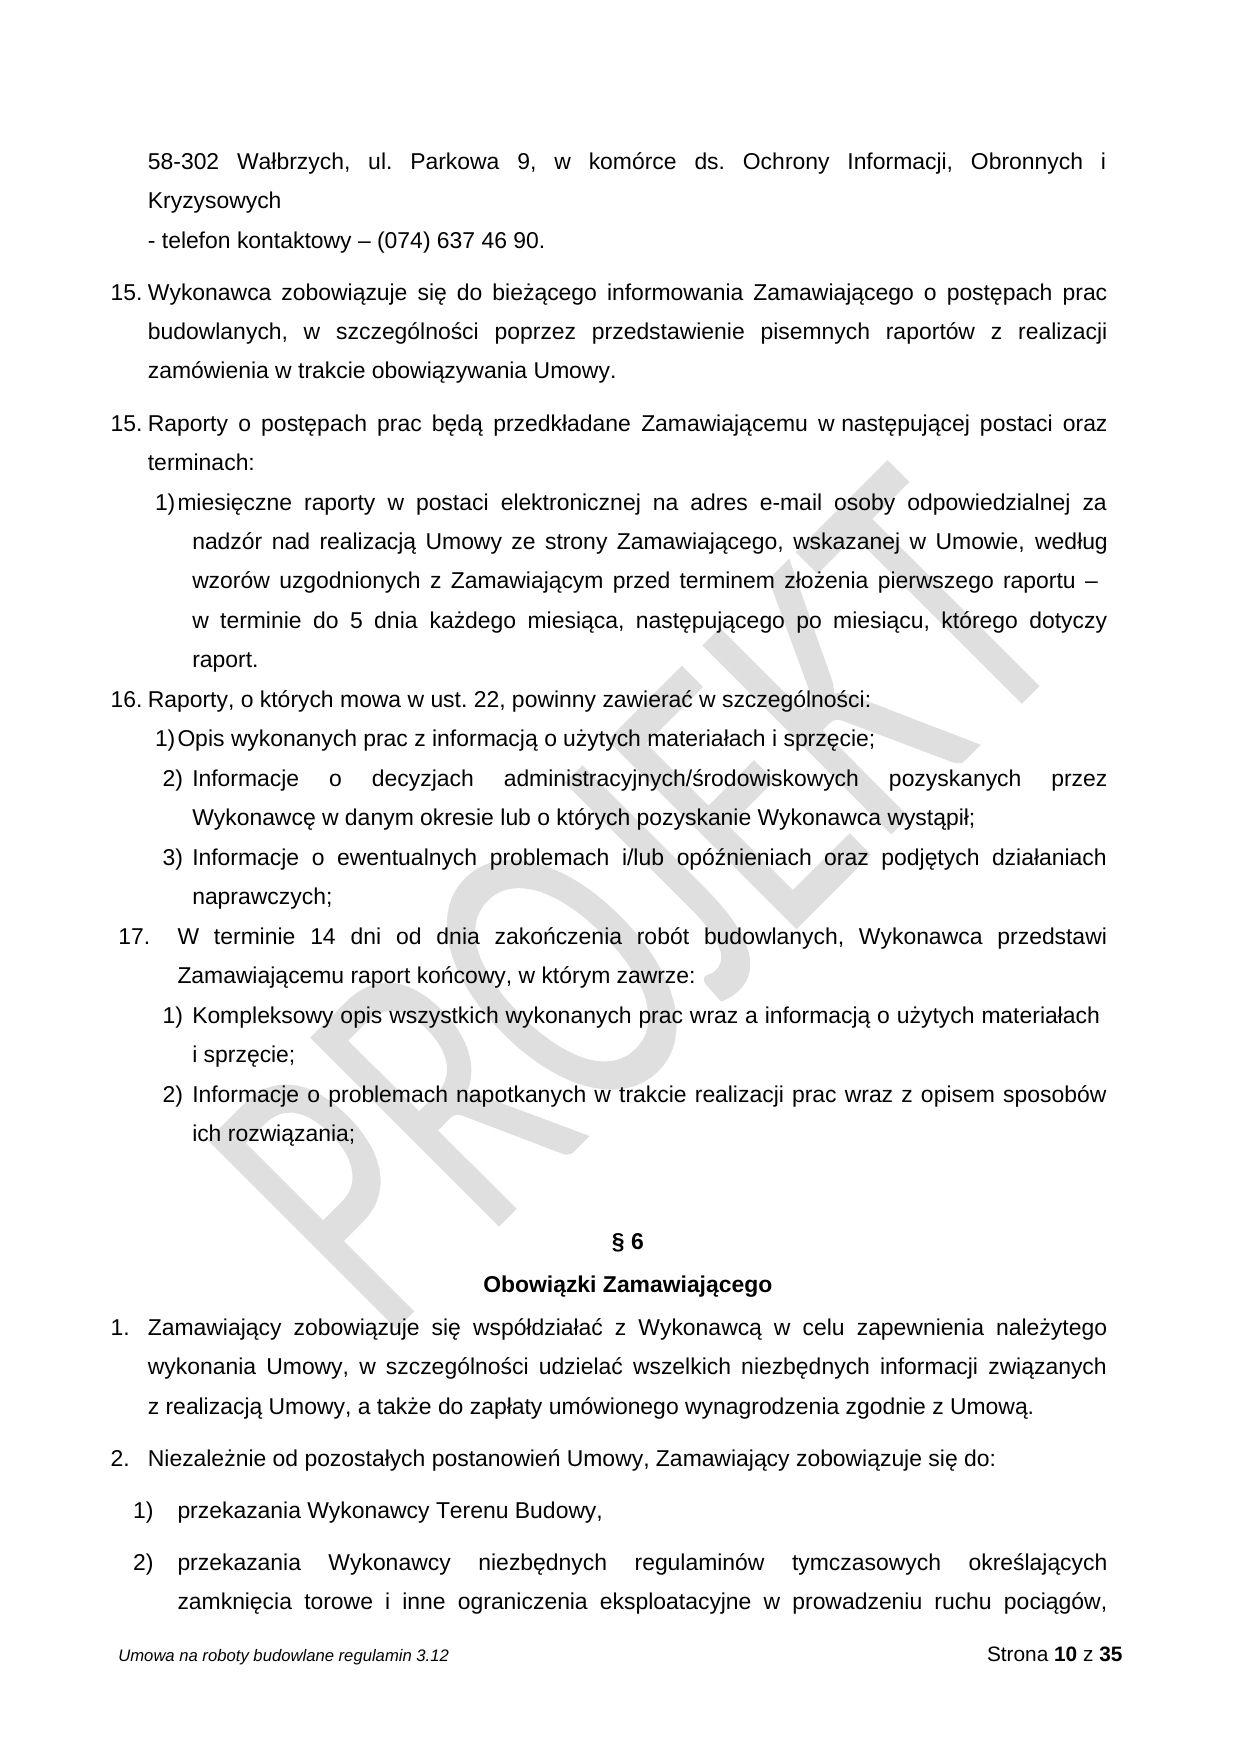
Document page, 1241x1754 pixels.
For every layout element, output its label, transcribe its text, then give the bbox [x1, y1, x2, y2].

list Wykonawca zobowiązuje się do bieżącego informowania Zamawiającego o postępach prac budowlanych, w szczególności poprzez przedstawienie pisemnych raportów z realizacji zamówienia w trakcie obowiązywania Umowy. [110, 278, 1107, 384]
list Raporty, o których mowa w ust. 22, powinny zawierać w szczególności: [110, 686, 1107, 712]
list Opis wykonanych prac z informacją o użytych materiałach i sprzęcie; [155, 725, 1107, 752]
text Obowiązki Zamawiającego [148, 1271, 1107, 1297]
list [133, 1548, 1107, 1614]
list miesięczne raporty w postaci elektronicznej na adres e-mail osoby odpowiedzialnej za nadzór nad realizacją Umowy ze strony Zamawiającego, wskazanej w Umowie, według wzorów uzgodnionych z Zamawiającym przed terminem złożenia pierwszego raportu – w terminie do 5 dnia każdego miesiąca, następującego po miesiącu, którego dotyczy raport. [155, 488, 1107, 673]
list Informacje o problemach napotkanych w trakcie realizacji prac wraz z opisem sposobów ich rozwiązania; [162, 1081, 1107, 1146]
list Niezależnie od pozostałych postanowień Umowy, Zamawiający zobowiązuje się do: [110, 1444, 1107, 1471]
list Zamawiający zobowiązuje się współdziałać z Wykonawcą w celu zapewnienia należytego wykonania Umowy, w szczególności udzielać wszelkich niezbędnych informacji związanych z realizacją Umowy, a także do zapłaty umówionego wynagrodzenia zgodnie z Umową. [110, 1314, 1107, 1419]
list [110, 148, 1107, 253]
list Raporty o postępach prac będą przedkładane Zamawiającemu w następującej postaci oraz terminach: [110, 409, 1107, 475]
list W terminie 14 dni od dnia zakończenia robót budowlanych, Wykonawca przedstawi Zamawiającemu raport końcowy, w którym zawrze: [118, 923, 1107, 988]
list Informacje o decyzjach administracyjnych/środowiskowych pozyskanych przez Wykonawcę w danym okresie lub o których pozyskanie Wykonawca wystąpił; [162, 765, 1107, 831]
list Informacje o ewentualnych problemach i/lub opóźnieniach oraz podjętych działaniach naprawczych; [162, 844, 1107, 909]
text § 6 [148, 1228, 1107, 1254]
list Kompleksowy opis wszystkich wykonanych prac wraz a informacją o użytych materiałach i sprzęcie; [162, 1002, 1107, 1067]
list przekazania Wykonawcy Terenu Budowy, [133, 1497, 1107, 1523]
